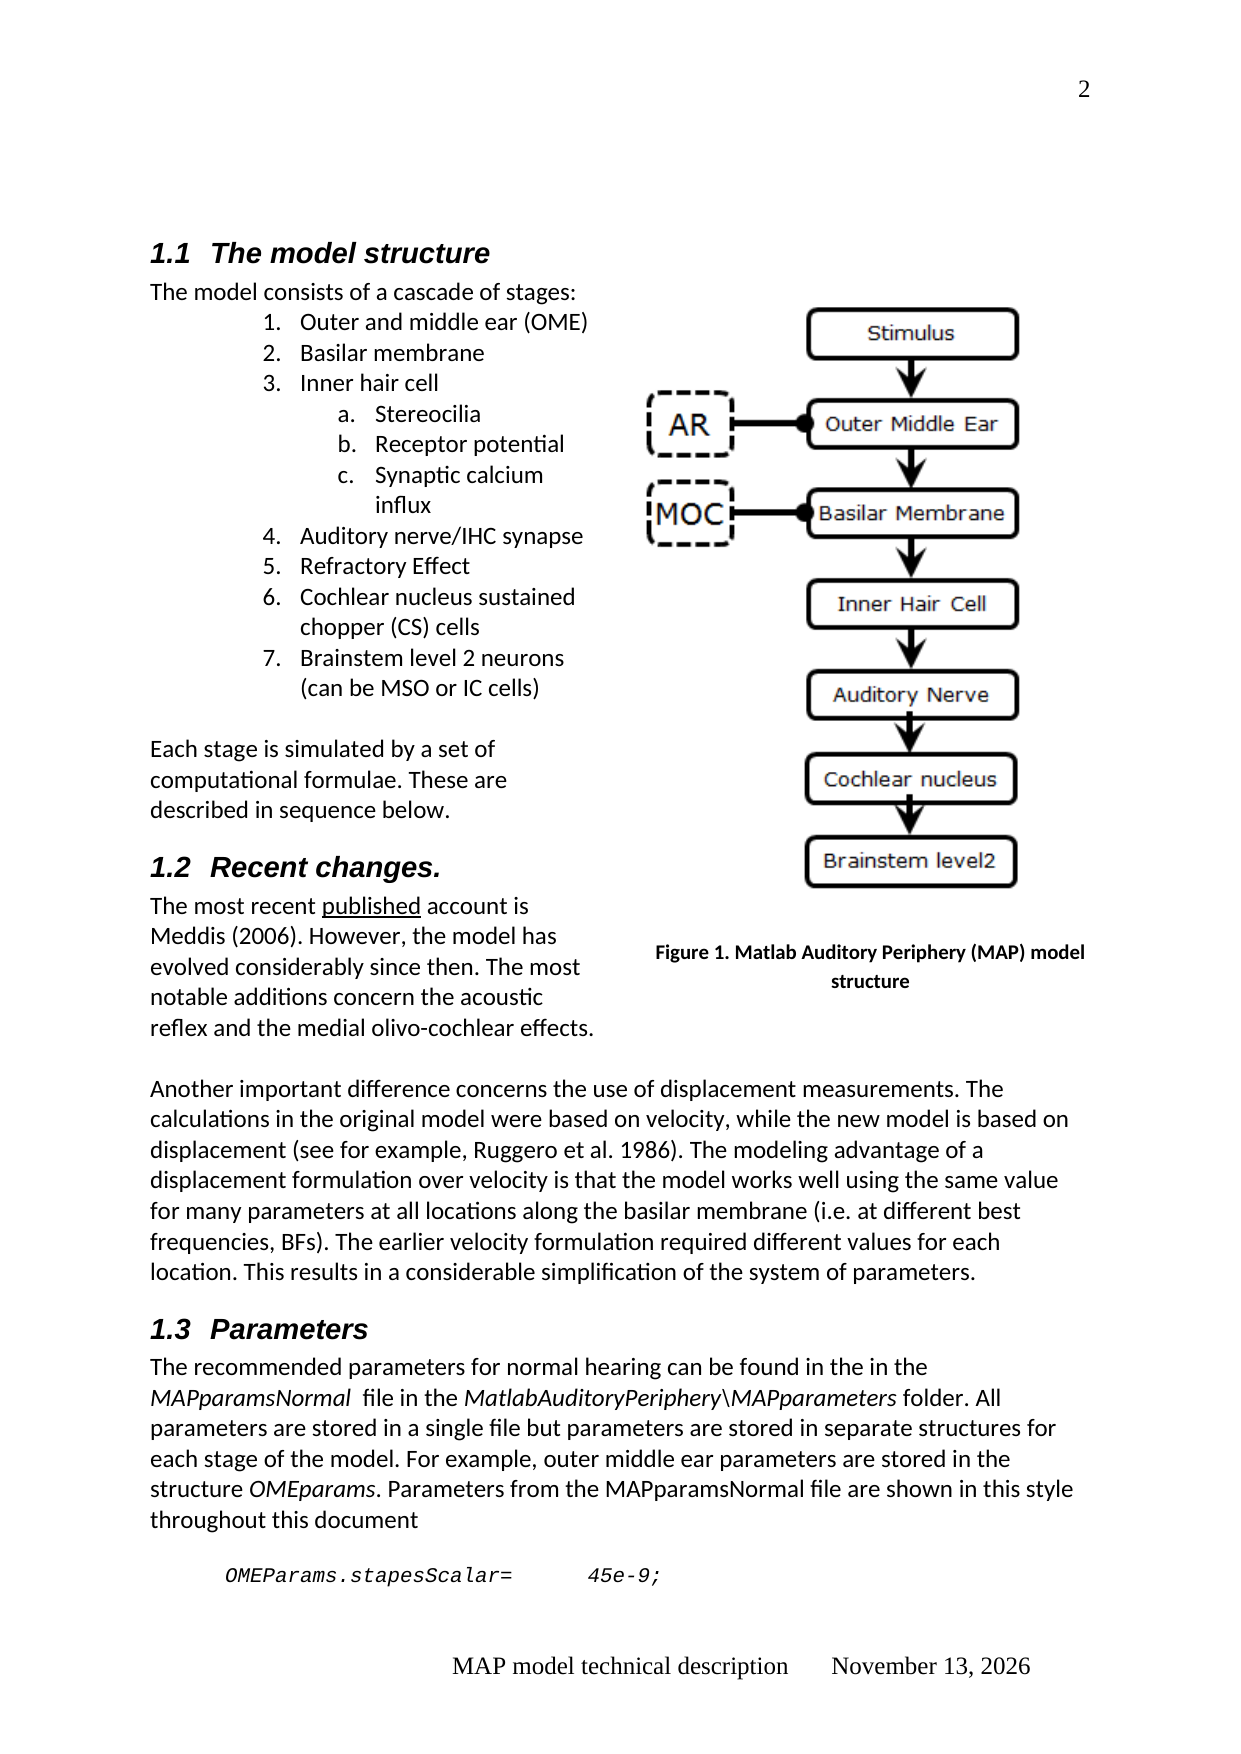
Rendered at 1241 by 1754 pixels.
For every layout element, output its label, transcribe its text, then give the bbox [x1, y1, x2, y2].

subtitle Recent changes. [150, 850, 1090, 884]
text The recommended parameters for normal hearing can be found in the in the MAPparamsNormal file in the MatlabAuditoryPeriphery\MAPparameters folder. All parameters are stored in a single file but parameters are stored in separate structures for each stage of the model. For example, outer middle ear parameters are stored in the structure OMEparams. Parameters from the MAPparamsNormal file are shown in this style throughout this document [150, 1352, 1090, 1535]
text Each stage is simulated by a set of computational formulae. These are described in sequence below. [150, 734, 1090, 825]
list Refractory Effect [262, 551, 1090, 581]
list Stereocilia [337, 398, 1090, 428]
list Synaptic calcium influx [337, 459, 1090, 520]
text The most recent published account is Meddis (2006). However, the model has evolved considerably since then. The most notable additions concern the acoustic reflex and the medial olivo-cochlear effects. [150, 890, 1090, 1043]
list Receptor potential [337, 428, 1090, 459]
picture [637, 884, 1021, 890]
list Brainstem level 2 neurons (can be MSO or IC cells) [262, 642, 1090, 703]
text Another important difference concerns the use of displacement measurements. The calculations in the original model were based on velocity, while the new model is based on displacement (see for example, Ruggero et al. 1986). The modeling advantage of a displacement formulation over velocity is that the model works well using the same value for many parameters at all locations along the basilar membrane (i.e. at different best frequencies, BFs). The earlier velocity formulation required different values for each location. This results in a considerable simplification of the system of parameters. [150, 1073, 1090, 1287]
picture [637, 703, 1021, 734]
list Basilar membrane [262, 337, 1090, 367]
list Inner hair cell [262, 367, 1090, 398]
subtitle Parameters [150, 1312, 1090, 1345]
text OMEParams.stapesScalar= 45e-9; [150, 1565, 1090, 1589]
list Outer and middle ear (OME) [262, 306, 1090, 337]
subtitle The model structure [150, 236, 1090, 269]
list Cochlear nucleus sustained chopper (CS) cells [262, 581, 1090, 642]
list Auditory nerve/IHC synapse [262, 520, 1090, 551]
picture [637, 825, 1021, 850]
text The model consists of a cascade of stages: [150, 276, 1090, 306]
